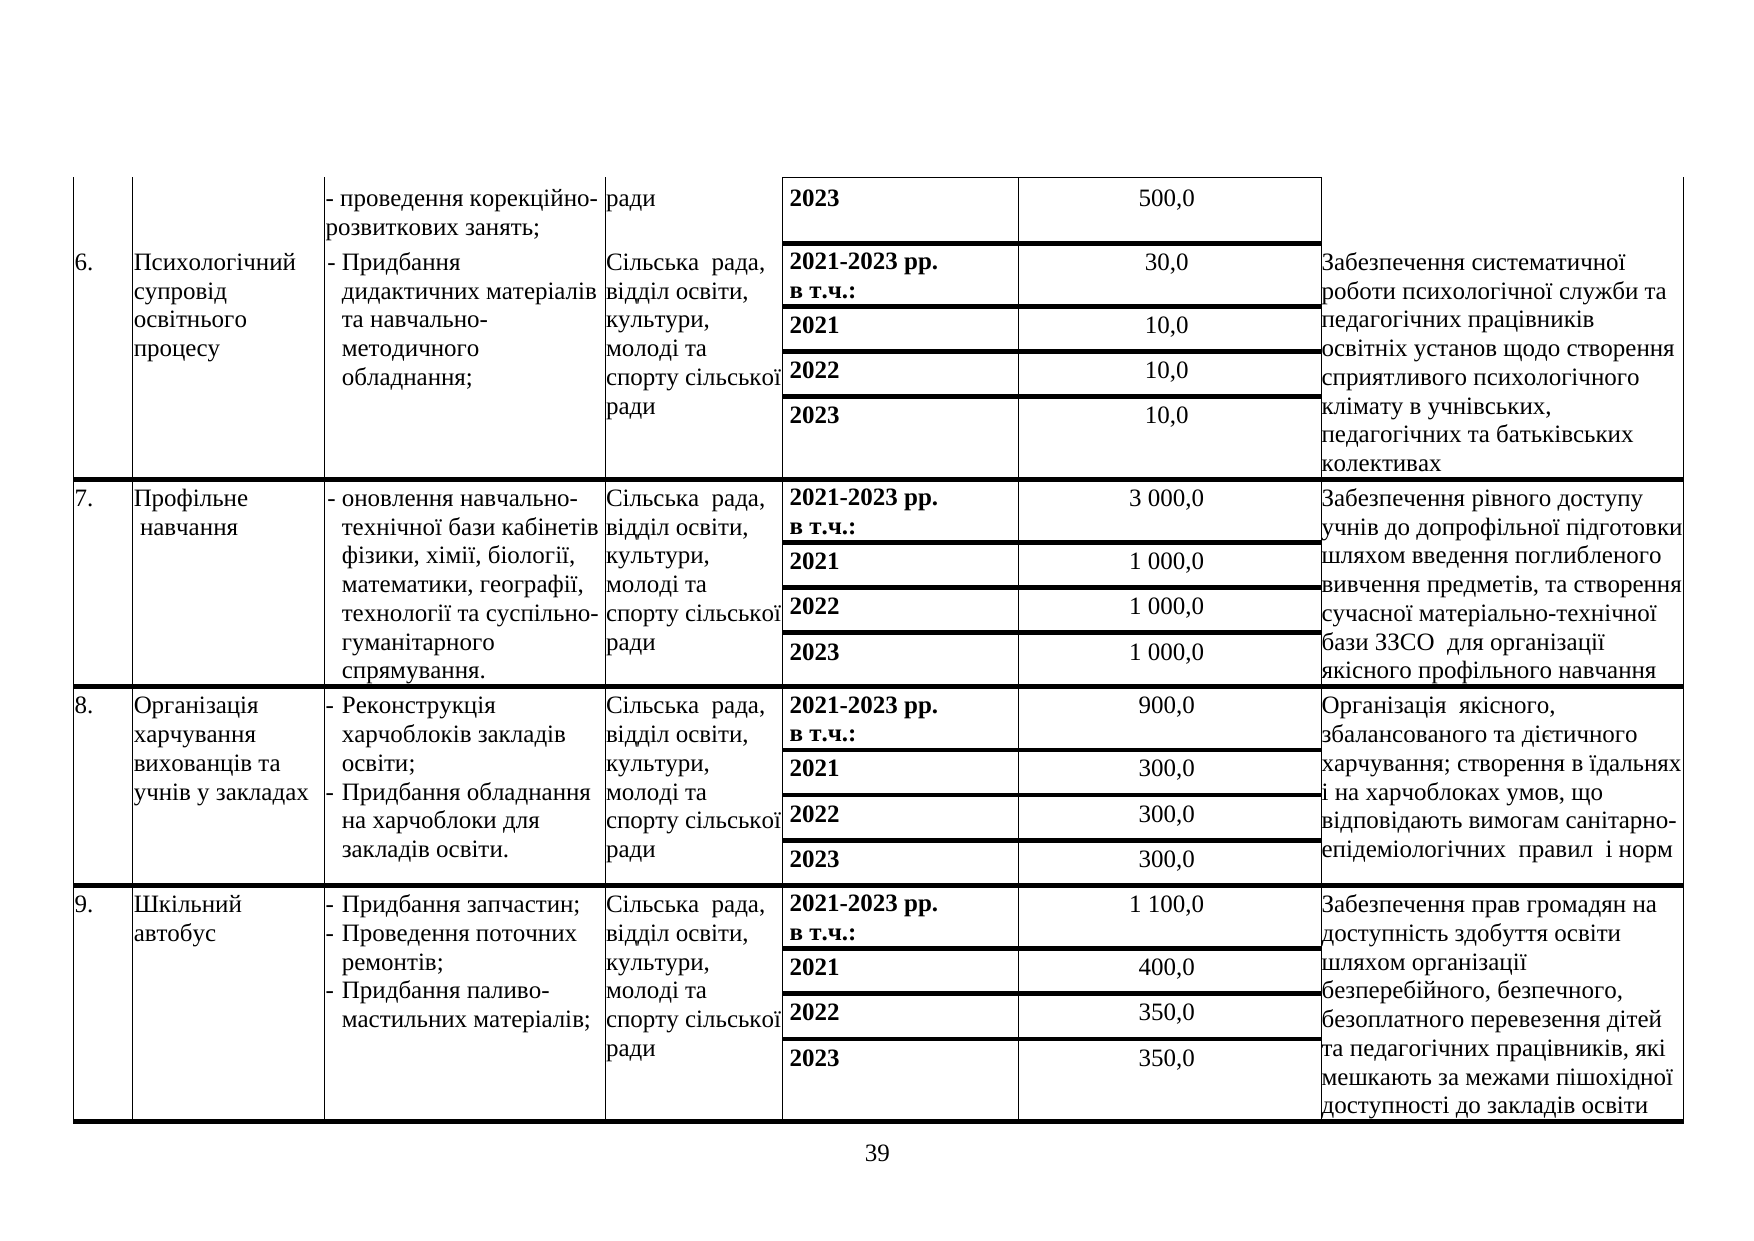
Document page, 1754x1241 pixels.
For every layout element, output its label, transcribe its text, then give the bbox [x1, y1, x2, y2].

table_cell Організація якісного, збалансованого та дієтичного харчування; створення в їдальнях і на харчоблоках умов, що відповідають вимогам санітарно-епідеміологічних правил і норм [1322, 689, 1683, 883]
table_cell 2021-2023 рр. в т.ч.: [783, 246, 1018, 304]
table_cell 10,0 [1019, 309, 1314, 349]
table_cell Психологічний супровід освітнього процесу [133, 241, 324, 477]
table_cell 8. [74, 689, 132, 883]
table_cell [1316, 590, 1321, 630]
table_cell 350,0 [1019, 996, 1314, 1036]
table_cell 2021 [783, 951, 1018, 991]
table_cell [1316, 951, 1321, 991]
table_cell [606, 241, 782, 477]
table_cell Сільська рада, відділ освіти, культури, молоді та спорту сільської ради [606, 482, 782, 684]
table_cell 2022 [783, 590, 1018, 630]
table_cell 1 000,0 [1019, 590, 1314, 630]
table_cell 2022 [783, 797, 1018, 838]
table_cell [1316, 752, 1321, 793]
table_cell [1316, 996, 1321, 1036]
table_cell [1316, 545, 1321, 585]
table_cell Забезпечення рівного доступу учнів до допрофільної підготовки шляхом введення поглибленого вивчення предметів, та створення сучасної матеріально-технічної бази ЗЗСО для організації якісного профільного навчання [1322, 482, 1683, 684]
table_cell Придбання запчастин; Проведення поточних ремонтів; Придбання паливо-мастильних матеріалів; [325, 888, 605, 1119]
table_cell 350,0 [1019, 1041, 1314, 1119]
table_cell [1316, 1041, 1321, 1119]
table_cell 300,0 [1019, 797, 1314, 838]
table_cell 1 000,0 [1019, 545, 1314, 585]
table_cell 2022 [783, 354, 1018, 394]
table_cell 400,0 [1019, 951, 1314, 991]
table_cell 2023 [783, 1041, 1018, 1119]
table_cell 30,0 [1019, 246, 1314, 304]
table_cell [1316, 843, 1321, 883]
table_cell 1 100,0 [1019, 888, 1314, 946]
table_cell [1316, 635, 1321, 684]
table_cell 2021-2023 рр. в т.ч.: [783, 888, 1018, 946]
table_cell 2022 [783, 996, 1018, 1036]
table_cell 2021 [783, 752, 1018, 793]
table_cell [1316, 689, 1321, 747]
table_cell [1316, 309, 1321, 349]
table_cell Сільська рада, відділ освіти, культури, молоді та спорту сільської ради [606, 689, 782, 883]
table_cell [1316, 482, 1321, 540]
table_cell 500,0 [1019, 178, 1314, 241]
table_cell Організація харчування вихованців та учнів у закладах [133, 689, 324, 883]
table_cell [1316, 399, 1321, 477]
table_cell Шкільний автобус [133, 888, 324, 1119]
table_cell 9. [74, 888, 132, 1119]
table_cell 6. [74, 241, 132, 477]
table_cell 2021 [783, 545, 1018, 585]
table_cell Профільне навчання [133, 482, 324, 684]
table_cell 2023 [783, 178, 1018, 241]
table_cell 900,0 [1019, 689, 1314, 747]
table_cell Придбання дидактичних матеріалів та навчально-методичного обладнання; [325, 241, 605, 477]
table_cell [1316, 178, 1321, 241]
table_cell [606, 888, 782, 1119]
table_cell 2023 [783, 843, 1018, 883]
table_cell 2021 [783, 309, 1018, 349]
table_cell 2021-2023 рр. в т.ч.: [783, 482, 1018, 540]
table_cell 2023 [783, 635, 1018, 684]
table_cell [1316, 888, 1321, 946]
table_cell Реконструкція харчоблоків закладів освіти; Придбання обладнання на харчоблоки для закладів освіти. [325, 689, 605, 883]
table_cell [1316, 246, 1321, 304]
table_cell Забезпечення систематичної роботи психологічної служби та педагогічних працівників освітніх установ щодо створення сприятливого психологічного клімату в учнівських, педагогічних та батьківських колективах [1322, 241, 1683, 477]
table_cell 2021-2023 рр. в т.ч.: [783, 689, 1018, 747]
table_cell 10,0 [1019, 399, 1314, 477]
table_cell 7. [74, 482, 132, 684]
table_cell 300,0 [1019, 752, 1314, 793]
table_cell 3 000,0 [1019, 482, 1314, 540]
table_cell [1316, 797, 1321, 838]
table_cell оновлення навчально-технічної бази кабінетів фізики, хімії, біології, математики, географії, технології та суспільно-гуманітарного спрямування. [325, 482, 605, 684]
table_cell 10,0 [1019, 354, 1314, 394]
table_cell Забезпечення прав громадян на доступність здобуття освіти шляхом організації безперебійного, безпечного, безоплатного перевезення дітей та педагогічних працівників, які мешкають за межами пішохідної доступності до закладів освіти [1322, 888, 1683, 1119]
table_cell 300,0 [1019, 843, 1314, 883]
table_cell 1 000,0 [1019, 635, 1314, 684]
table_cell 2023 [783, 399, 1018, 477]
table_cell [1316, 354, 1321, 394]
